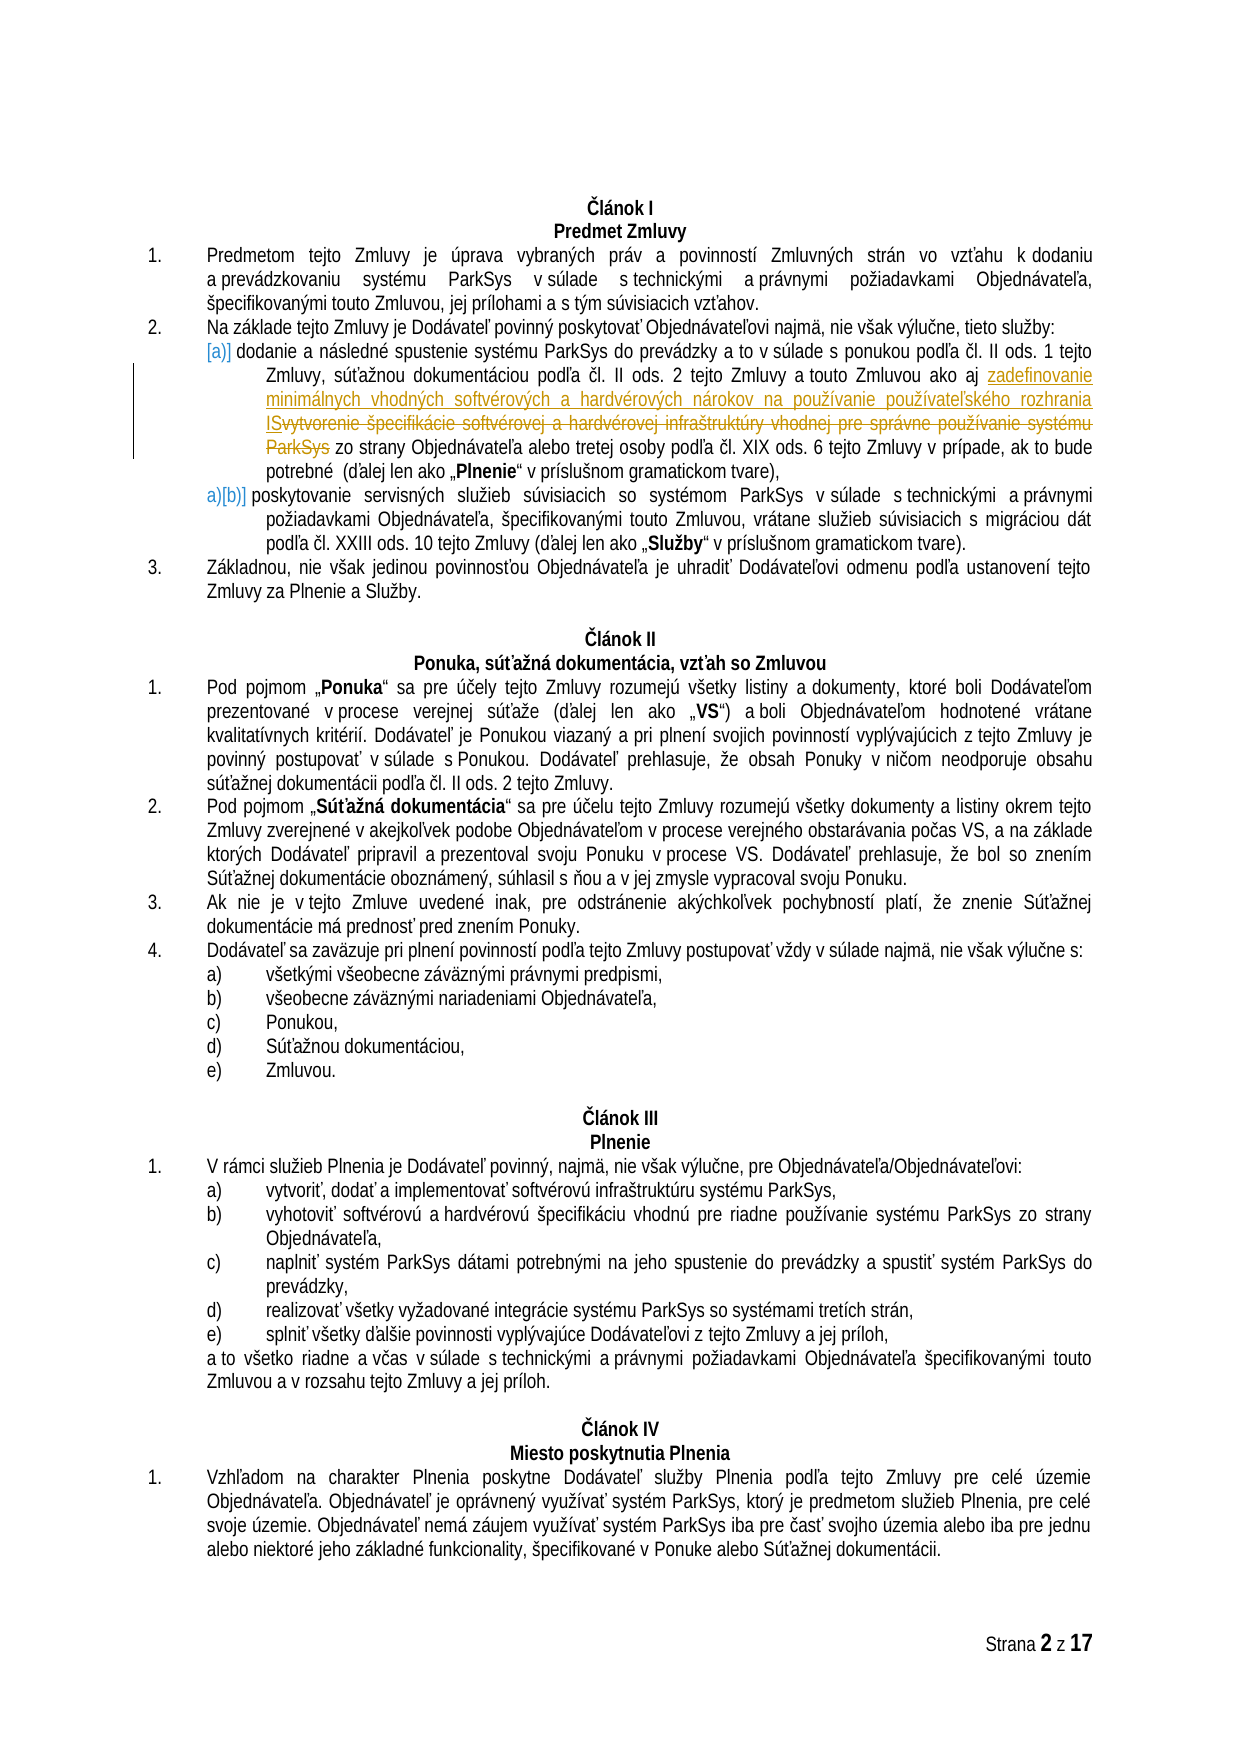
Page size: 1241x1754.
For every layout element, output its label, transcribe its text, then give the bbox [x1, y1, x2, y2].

list dodanie a následné spustenie systému ParkSys do prevádzky a to v súlade s ponukou podľa čl. II ods. 1 tejto Zmluvy, súťažnou dokumentáciou podľa čl. II ods. 2 tejto Zmluvy a touto Zmluvou ako aj zo strany Objednávateľa alebo tretej osoby podľa čl. XIX ods. 6 tejto Zmluvy v prípade, ak to bude potrebné (ďalej len ako „Plnenie“ v príslušnom gramatickom tvare), [207, 339, 1093, 483]
text a to všetko riadne a včas v súlade s technickými a právnymi požiadavkami Objednávateľa špecifikovanými touto Zmluvou a v rozsahu tejto Zmluvy a jej príloh. [207, 1346, 1093, 1393]
list poskytovanie servisných služieb súvisiacich so systémom ParkSys v súlade s technickými a právnymi požiadavkami Objednávateľa, špecifikovanými touto Zmluvou, vrátane služieb súvisiacich s migráciou dát podľa čl. XXIII ods. 10 tejto Zmluvy (ďalej len ako „Služby“ v príslušnom gramatickom tvare). [207, 483, 1093, 555]
list Ponukou, [207, 1010, 1093, 1034]
list Dodávateľ sa zaväzuje pri plnení povinností podľa tejto Zmluvy postupovať vždy v súlade najmä, nie však výlučne s: [148, 938, 1093, 962]
text Plnenie [148, 1130, 1093, 1154]
list Ak nie je v tejto Zmluve uvedené inak, pre odstránenie akýchkoľvek pochybností platí, že znenie Súťažnej dokumentácie má prednosť pred znením Ponuky. [148, 890, 1093, 938]
text Predmet Zmluvy [148, 219, 1093, 243]
text Článok IV [148, 1417, 1093, 1441]
list Pod pojmom „Súťažná dokumentácia“ sa pre účelu tejto Zmluvy rozumejú všetky dokumenty a listiny okrem tejto Zmluvy zverejnené v akejkoľvek podobe Objednávateľom v procese verejného obstarávania počas VS, a na základe ktorých Dodávateľ pripravil a prezentoval svoju Ponuku v procese VS. Dodávateľ prehlasuje, že bol so znením Súťažnej dokumentácie oboznámený, súhlasil s ňou a v jej zmysle vypracoval svoju Ponuku. [148, 794, 1093, 890]
list vyhotoviť softvérovú a hardvérovú špecifikáciu vhodnú pre riadne používanie systému ParkSys zo strany Objednávateľa, [207, 1202, 1093, 1250]
list splniť všetky ďalšie povinnosti vyplývajúce Dodávateľovi z tejto Zmluvy a jej príloh, [207, 1322, 1093, 1346]
list Vzhľadom na charakter Plnenia poskytne Dodávateľ služby Plnenia podľa tejto Zmluvy pre celé územie Objednávateľa. Objednávateľ je oprávnený využívať systém ParkSys, ktorý je predmetom služieb Plnenia, pre celé svoje územie. Objednávateľ nemá záujem využívať systém ParkSys iba pre časť svojho územia alebo iba pre jednu alebo niektoré jeho základné funkcionality, špecifikované v Ponuke alebo Súťažnej dokumentácii. [148, 1465, 1093, 1561]
list Zmluvou. [207, 1058, 1093, 1082]
list vytvoriť, dodať a implementovať softvérovú infraštruktúru systému ParkSys, [207, 1178, 1093, 1202]
list Predmetom tejto Zmluvy je úprava vybraných práv a povinností Zmluvných strán vo vzťahu k dodaniu a prevádzkovaniu systému ParkSys v súlade s technickými a právnymi požiadavkami Objednávateľa, špecifikovanými touto Zmluvou, jej prílohami a s tým súvisiacich vzťahov. [148, 243, 1093, 315]
text Ponuka, súťažná dokumentácia, vzťah so Zmluvou [148, 651, 1093, 675]
list Súťažnou dokumentáciou, [207, 1034, 1093, 1058]
list realizovať všetky vyžadované integrácie systému ParkSys so systémami tretích strán, [207, 1298, 1093, 1322]
list všeobecne záväznými nariadeniami Objednávateľa, [207, 986, 1093, 1010]
text Miesto poskytnutia Plnenia [148, 1441, 1093, 1465]
list Základnou, nie však jedinou povinnosťou Objednávateľa je uhradiť Dodávateľovi odmenu podľa ustanovení tejto Zmluvy za Plnenie a Služby. [148, 555, 1093, 603]
text Článok II [148, 627, 1093, 651]
list V rámci služieb Plnenia je Dodávateľ povinný, najmä, nie však výlučne, pre Objednávateľa/Objednávateľovi: [148, 1154, 1093, 1178]
list naplniť systém ParkSys dátami potrebnými na jeho spustenie do prevádzky a spustiť systém ParkSys do prevádzky, [207, 1250, 1093, 1298]
list Na základe tejto Zmluvy je Dodávateľ povinný poskytovať Objednávateľovi najmä, nie však výlučne, tieto služby: [148, 315, 1093, 339]
list všetkými všeobecne záväznými právnymi predpismi, [207, 962, 1093, 986]
text Článok III [148, 1106, 1093, 1130]
text Článok I [148, 196, 1093, 219]
list Pod pojmom „Ponuka“ sa pre účely tejto Zmluvy rozumejú všetky listiny a dokumenty, ktoré boli Dodávateľom prezentované v procese verejnej súťaže (ďalej len ako „VS“) a boli Objednávateľom hodnotené vrátane kvalitatívnych kritérií. Dodávateľ je Ponukou viazaný a pri plnení svojich povinností vyplývajúcich z tejto Zmluvy je povinný postupovať v súlade s Ponukou. Dodávateľ prehlasuje, že obsah Ponuky v ničom neodporuje obsahu súťažnej dokumentácii podľa čl. II ods. 2 tejto Zmluvy. [148, 675, 1093, 794]
